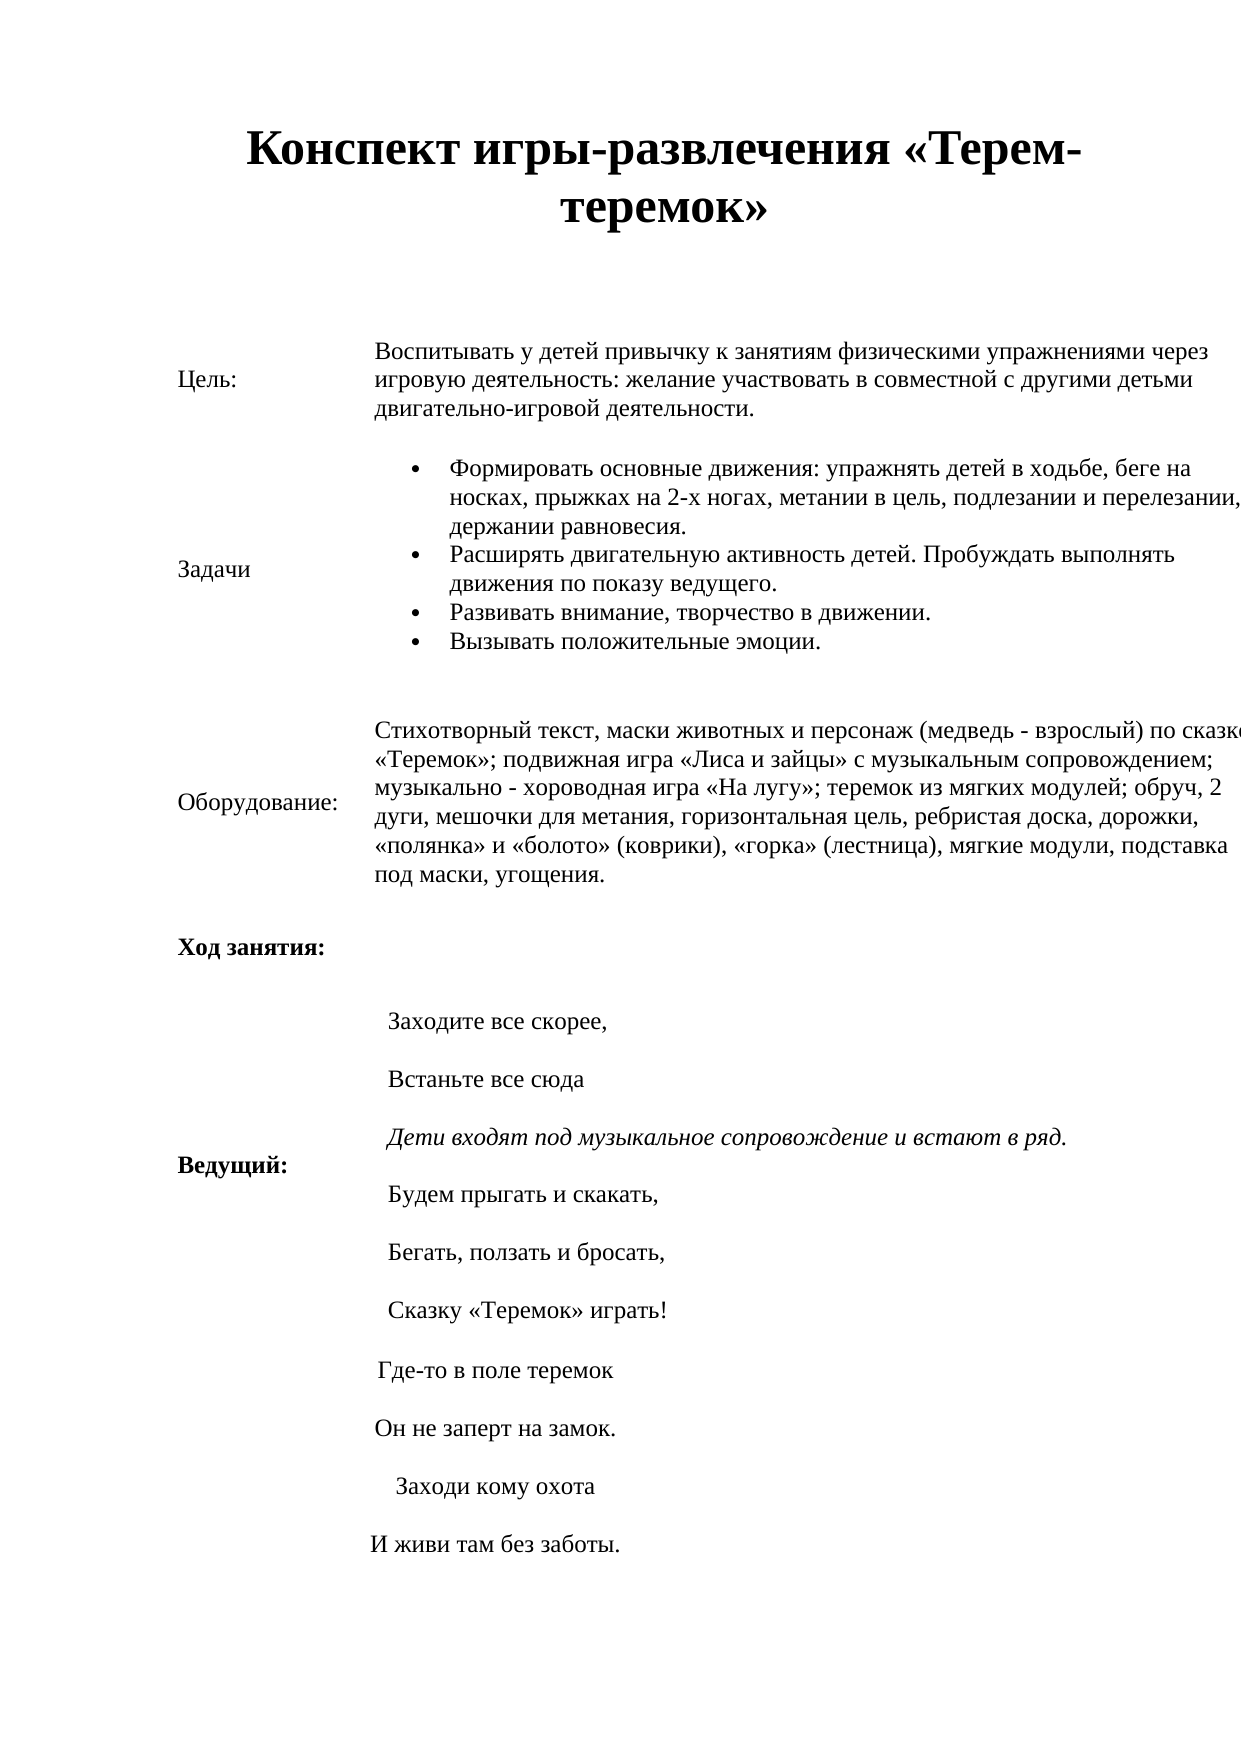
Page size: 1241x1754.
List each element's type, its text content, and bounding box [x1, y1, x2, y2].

text Конспект игры-развлечения «Терем-теремок» [177, 118, 1152, 233]
table_header Воспитывать у детей привычку к занятиям физическими упражнениями через игровую деятельность: желание участвовать в совместной с другими детьми двигательно-игровой деятельности. [359, 320, 1240, 438]
table_header Цель: [162, 320, 359, 438]
table_cell Стихотворный текст, маски животных и персонаж (медведь - взрослый) по сказке «Теремок»; подвижная игра «Лиса и зайцы» с музыкальным сопровождением; музыкально - хороводная игра «На лугу»; теремок из мягких модулей; обруч, 2 дуги, мешочки для метания, горизонтальная цель, ребристая доска, дорожки, «полянка» и «болото» (коврики), «горка» (лестница), мягкие модули, подставка под маски, угощения. [359, 699, 1240, 903]
table_cell Формировать основные движения: упражнять детей в ходьбе, беге на носках, прыжках на 2-х ногах, метании в цель, подлезании и перелезании, держании равновесия. Расширять двигательную активность детей. Пробуждать выполнять движения по показу ведущего. Развивать внимание, творчество в движении. Вызывать положительные эмоции. [359, 438, 1240, 699]
table_cell Задачи [162, 438, 359, 699]
text Ход занятия: [177, 932, 1152, 961]
table_header Заходите все скорее, Встаньте все сюда Дети входят под музыкальное сопровождение и встают в ряд. Будем прыгать и скакать, Бегать, ползать и бросать, Сказку «Теремок» играть! [372, 990, 1240, 1340]
table_cell Оборудование: [162, 699, 359, 903]
table_header Ведущий: [162, 990, 372, 1340]
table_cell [162, 1340, 829, 1603]
